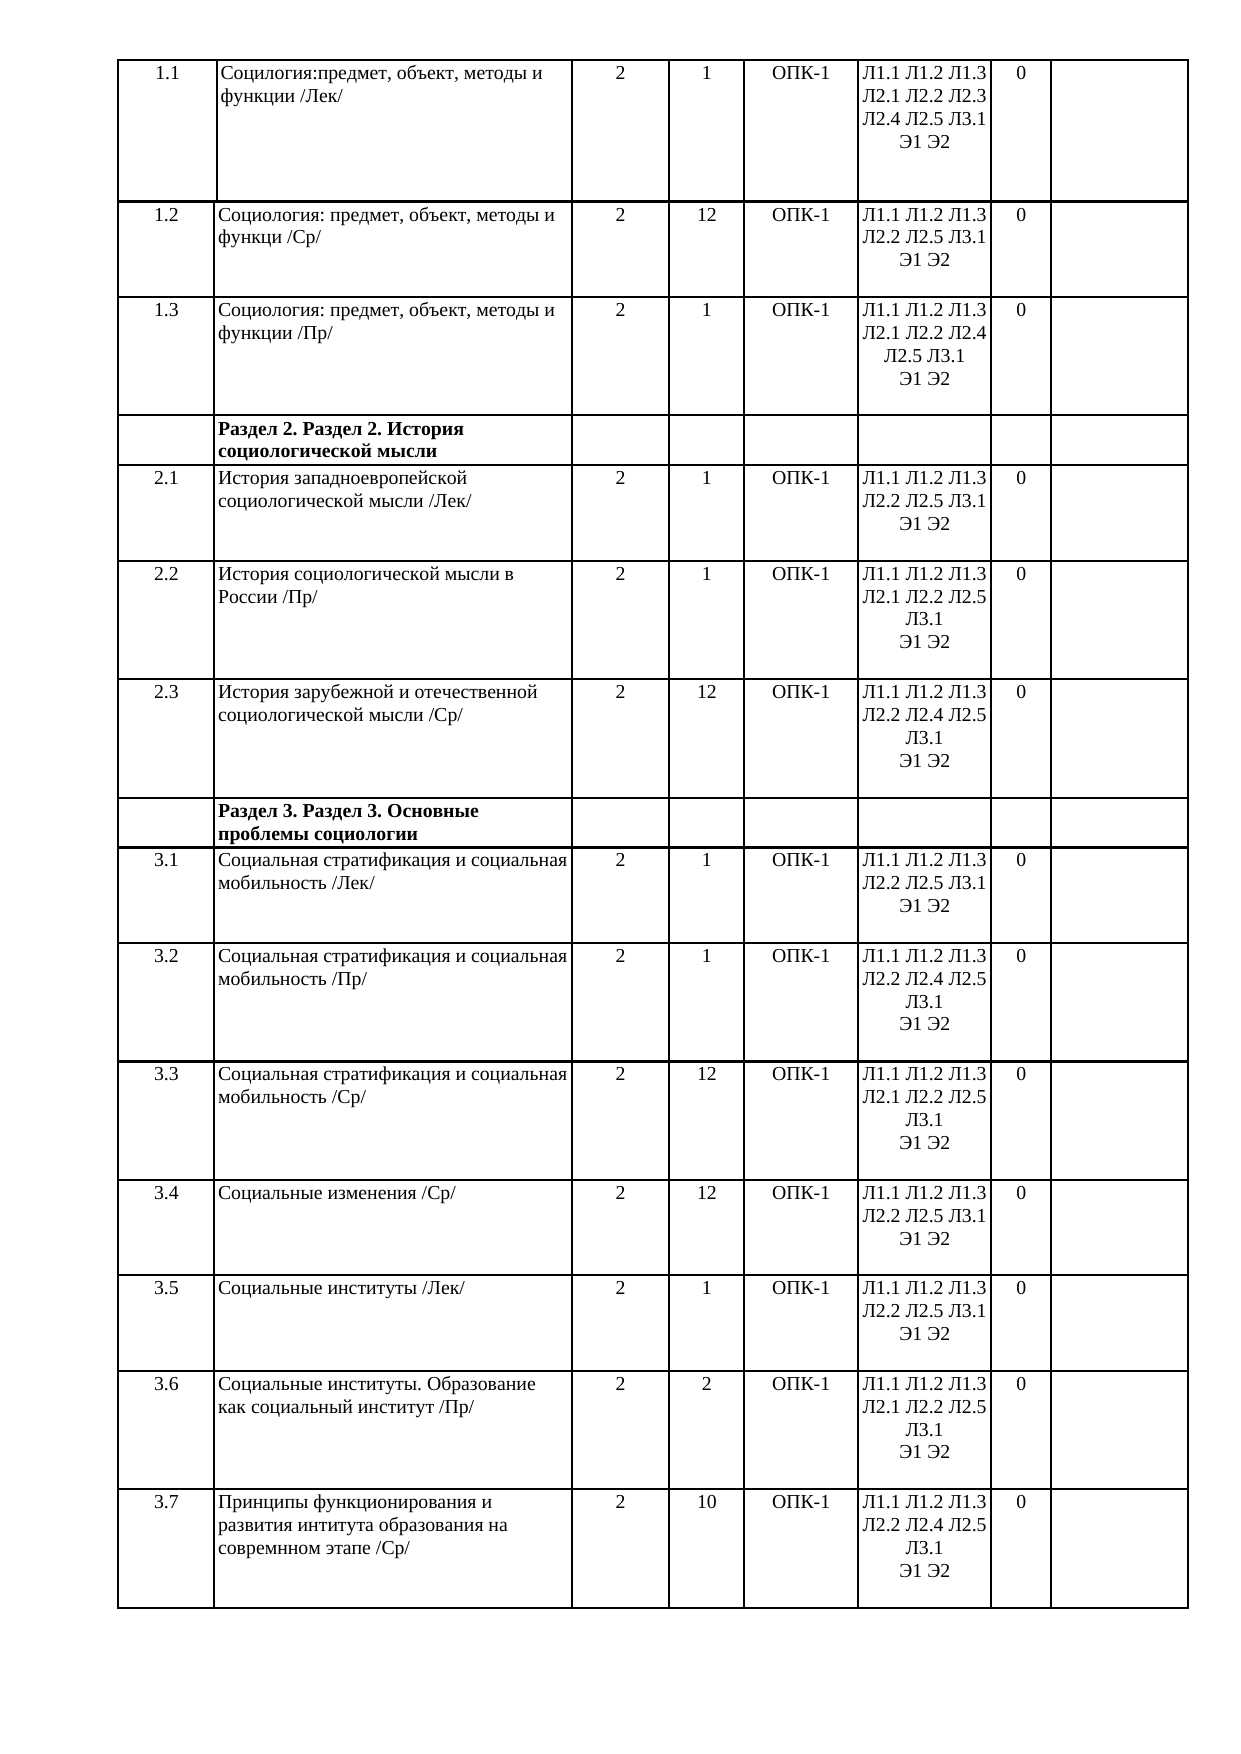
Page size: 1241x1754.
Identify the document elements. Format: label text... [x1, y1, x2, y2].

table_cell [1052, 849, 1187, 942]
table_cell [119, 799, 213, 846]
table_cell ОПК-1 [745, 849, 857, 942]
table_cell 2.2 [119, 562, 213, 678]
table_cell 2 [573, 203, 668, 296]
table_cell [859, 416, 990, 464]
table_cell Л1.1 Л1.2 Л1.3 Л2.1 Л2.2 Л2.4 Л2.5 Л3.1 Э1 Э2 [859, 298, 990, 414]
table_cell 2 [670, 1372, 743, 1488]
table_cell 12 [670, 203, 743, 296]
table_cell 1 [670, 1276, 743, 1370]
table_cell Л1.1 Л1.2 Л1.3 Л2.1 Л2.2 Л2.5 Л3.1 Э1 Э2 [859, 1063, 990, 1179]
table_cell 1 [670, 61, 743, 200]
table_cell 3.1 [119, 849, 213, 942]
table_cell Раздел 3. Раздел 3. Основные проблемы социологии [215, 799, 571, 846]
table_cell 0 [992, 680, 1050, 797]
table_cell 3.2 [119, 944, 213, 1060]
table_cell 2.1 [119, 466, 213, 560]
table_cell 1 [670, 849, 743, 942]
table_cell ОПК-1 [745, 680, 857, 797]
table_cell Социальная стратификация и социальная мобильность /Лек/ [215, 849, 571, 942]
table_cell 12 [670, 680, 743, 797]
table_cell 2 [573, 61, 668, 200]
table_cell ОПК-1 [745, 562, 857, 678]
table_cell ОПК-1 [745, 1276, 857, 1370]
table_cell [1052, 416, 1187, 464]
table_cell ОПК-1 [745, 1181, 857, 1274]
table_cell 2 [573, 298, 668, 414]
table_cell 2 [573, 1372, 668, 1488]
table_cell [670, 416, 743, 464]
table_cell Л1.1 Л1.2 Л1.3 Л2.2 Л2.5 Л3.1 Э1 Э2 [859, 466, 990, 560]
table_cell ОПК-1 [745, 203, 857, 296]
table_cell Л1.1 Л1.2 Л1.3 Л2.1 Л2.2 Л2.3 Л2.4 Л2.5 Л3.1 Э1 Э2 [859, 61, 990, 200]
table_cell [859, 799, 990, 846]
table_cell [1052, 466, 1187, 560]
table_cell Социальные изменения /Ср/ [215, 1181, 571, 1274]
table_cell 2 [573, 944, 668, 1060]
table_cell ОПК-1 [745, 944, 857, 1060]
table_cell 2 [573, 562, 668, 678]
table_cell ОПК-1 [745, 61, 857, 200]
table_cell Социальные институты /Лек/ [215, 1276, 571, 1370]
table_cell 2 [573, 849, 668, 942]
table_cell [573, 799, 668, 846]
table_cell 0 [992, 1063, 1050, 1179]
table_cell [119, 416, 213, 464]
table_cell Л1.1 Л1.2 Л1.3 Л2.2 Л2.4 Л2.5 Л3.1 Э1 Э2 [859, 1490, 990, 1607]
table_cell [573, 416, 668, 464]
table_cell 0 [992, 1372, 1050, 1488]
table_cell Социология: предмет, объект, методы и функци /Ср/ [215, 203, 571, 296]
table_cell Л1.1 Л1.2 Л1.3 Л2.2 Л2.4 Л2.5 Л3.1 Э1 Э2 [859, 944, 990, 1060]
table_cell ОПК-1 [745, 298, 857, 414]
table_cell 2 [573, 466, 668, 560]
table_cell 2 [573, 1063, 668, 1179]
table_cell [1052, 1372, 1187, 1488]
table_cell 0 [992, 61, 1050, 200]
table_cell ОПК-1 [745, 1490, 857, 1607]
table_cell [992, 416, 1050, 464]
table_cell Л1.1 Л1.2 Л1.3 Л2.2 Л2.5 Л3.1 Э1 Э2 [859, 1276, 990, 1370]
table_cell 2 [573, 680, 668, 797]
table_cell 0 [992, 466, 1050, 560]
table_cell 12 [670, 1063, 743, 1179]
table_cell Л1.1 Л1.2 Л1.3 Л2.2 Л2.5 Л3.1 Э1 Э2 [859, 849, 990, 942]
table_cell История западноевропейской социологической мысли /Лек/ [215, 466, 571, 560]
table_cell 10 [670, 1490, 743, 1607]
table_cell Социология: предмет, объект, методы и функции /Пр/ [215, 298, 571, 414]
table_cell 2.3 [119, 680, 213, 797]
table_cell Л1.1 Л1.2 Л1.3 Л2.2 Л2.4 Л2.5 Л3.1 Э1 Э2 [859, 680, 990, 797]
table_cell 1.2 [119, 203, 213, 296]
table_cell [745, 799, 857, 846]
table_cell История социологической мысли в России /Пр/ [215, 562, 571, 678]
table_cell 2 [573, 1181, 668, 1274]
table_cell 0 [992, 1276, 1050, 1370]
table_cell [1052, 203, 1187, 296]
table_cell [1052, 680, 1187, 797]
table_cell 3.6 [119, 1372, 213, 1488]
table_cell 1 [670, 466, 743, 560]
table_cell Л1.1 Л1.2 Л1.3 Л2.2 Л2.5 Л3.1 Э1 Э2 [859, 1181, 990, 1274]
table_cell 3.5 [119, 1276, 213, 1370]
table_cell 1.3 [119, 298, 213, 414]
table_cell Принципы функционирования и развития интитута образования на совремнном этапе /Ср/ [215, 1490, 571, 1607]
table_cell [1052, 1181, 1187, 1274]
table_cell Социальная стратификация и социальная мобильность /Ср/ [215, 1063, 571, 1179]
table_cell 12 [670, 1181, 743, 1274]
table_cell ОПК-1 [745, 466, 857, 560]
table_cell 3.3 [119, 1063, 213, 1179]
table_cell 1 [670, 562, 743, 678]
table_cell 2 [573, 1276, 668, 1370]
table_cell Раздел 2. Раздел 2. История социологической мысли [215, 416, 571, 464]
table_cell 0 [992, 562, 1050, 678]
table_cell 0 [992, 1181, 1050, 1274]
table_cell ОПК-1 [745, 1372, 857, 1488]
table_cell 1 [670, 298, 743, 414]
table_cell Социальные институты. Образование как социальный институт /Пр/ [215, 1372, 571, 1488]
table_cell Л1.1 Л1.2 Л1.3 Л2.2 Л2.5 Л3.1 Э1 Э2 [859, 203, 990, 296]
table_cell 1 [670, 944, 743, 1060]
table_cell [1052, 1490, 1187, 1607]
table_cell 0 [992, 298, 1050, 414]
table_cell [670, 799, 743, 846]
table_cell [1052, 298, 1187, 414]
table_cell Л1.1 Л1.2 Л1.3 Л2.1 Л2.2 Л2.5 Л3.1 Э1 Э2 [859, 1372, 990, 1488]
table_cell История зарубежной и отечественной социологической мысли /Ср/ [215, 680, 571, 797]
table_cell Л1.1 Л1.2 Л1.3 Л2.1 Л2.2 Л2.5 Л3.1 Э1 Э2 [859, 562, 990, 678]
table_cell 2 [573, 1490, 668, 1607]
table_cell 0 [992, 849, 1050, 942]
table_cell [1052, 61, 1187, 200]
table_cell ОПК-1 [745, 1063, 857, 1179]
table_cell 1.1 [119, 61, 216, 200]
table_cell [1052, 799, 1187, 846]
table_cell Социальная стратификация и социальная мобильность /Пр/ [215, 944, 571, 1060]
table_cell [1052, 1063, 1187, 1179]
table_cell Социлогия:предмет, объект, методы и функции /Лек/ [218, 61, 571, 200]
table_cell 0 [992, 203, 1050, 296]
table_cell [992, 799, 1050, 846]
table_cell [745, 416, 857, 464]
table_cell [1052, 944, 1187, 1060]
table_cell 0 [992, 944, 1050, 1060]
table_cell 3.4 [119, 1181, 213, 1274]
table_cell [1052, 562, 1187, 678]
table_cell [1052, 1276, 1187, 1370]
table_cell 0 [992, 1490, 1050, 1607]
table_cell 3.7 [119, 1490, 213, 1607]
